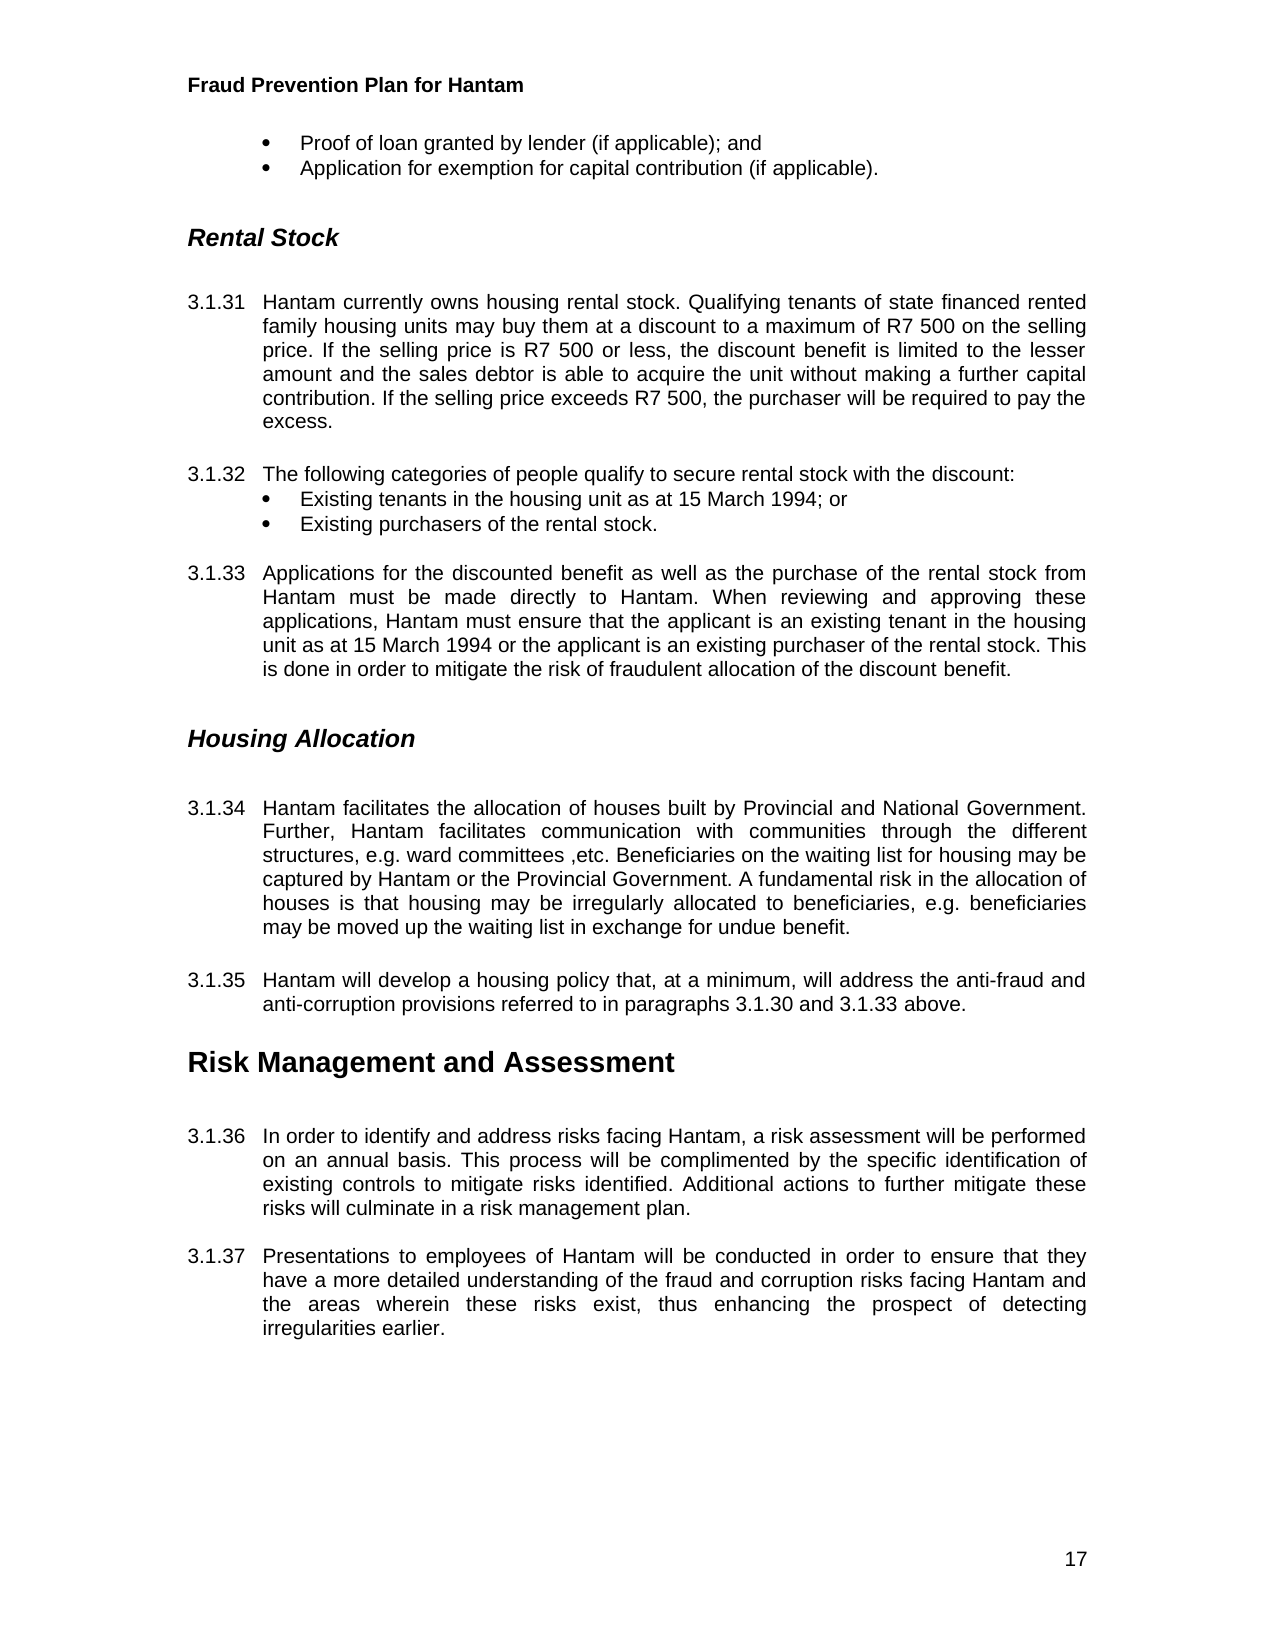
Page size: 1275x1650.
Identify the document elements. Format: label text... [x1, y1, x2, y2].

text Housing Allocation [187, 724, 1100, 752]
list Hantam facilitates the allocation of houses built by Provincial and National Government. Further, Hantam facilitates communication with communities through the different structures, e.g. ward committees ,etc. Beneficiaries on the waiting list for housing may be captured by Hantam or the Provincial Government. A fundamental risk in the allocation of houses is that housing may be irregularly allocated to beneficiaries, e.g. beneficiaries may be moved up the waiting list in exchange for undue benefit. [187, 795, 1088, 939]
list Existing tenants in the housing unit as at 15 March 1994; or [262, 486, 1100, 512]
subtitle Risk Management and Assessment [187, 1044, 1100, 1078]
list Existing purchasers of the rental stock. [262, 512, 1100, 537]
list Hantam currently owns housing rental stock. Qualifying tenants of state financed rented family housing units may buy them at a discount to a maximum of R7 500 on the selling price. If the selling price is R7 500 or less, the discount benefit is limited to the lesser amount and the sales debtor is able to acquire the unit without making a further capital contribution. If the selling price exceeds R7 500, the purchaser will be required to pay the excess. [187, 289, 1088, 433]
list Presentations to employees of Hantam will be conducted in order to ensure that they have a more detailed understanding of the fraud and corruption risks facing Hantam and the areas wherein these risks exist, thus enhancing the prospect of detecting irregularities earlier. [187, 1243, 1088, 1339]
list The following categories of people qualify to secure rental stock with the discount: [187, 462, 1100, 486]
text Rental Stock [187, 223, 1100, 251]
list Hantam will develop a housing policy that, at a minimum, will address the anti-fraud and anti-corruption provisions referred to in paragraphs 3.1.30 and 3.1.33 above. [187, 968, 1088, 1016]
list Proof of loan granted by lender (if applicable); and [262, 130, 1100, 156]
list In order to identify and address risks facing Hantam, a risk assessment will be performed on an annual basis. This process will be complimented by the specific identification of existing controls to mitigate risks identified. Additional actions to further mitigate these risks will culminate in a risk management plan. [187, 1124, 1088, 1220]
list Applications for the discounted benefit as well as the purchase of the rental stock from Hantam must be made directly to Hantam. When reviewing and approving these applications, Hantam must ensure that the applicant is an existing tenant in the housing unit as at 15 March 1994 or the applicant is an existing purchaser of the rental stock. This is done in order to mitigate the risk of fraudulent allocation of the discount benefit. [187, 561, 1088, 680]
list Application for exemption for capital contribution (if applicable). [262, 156, 1100, 180]
